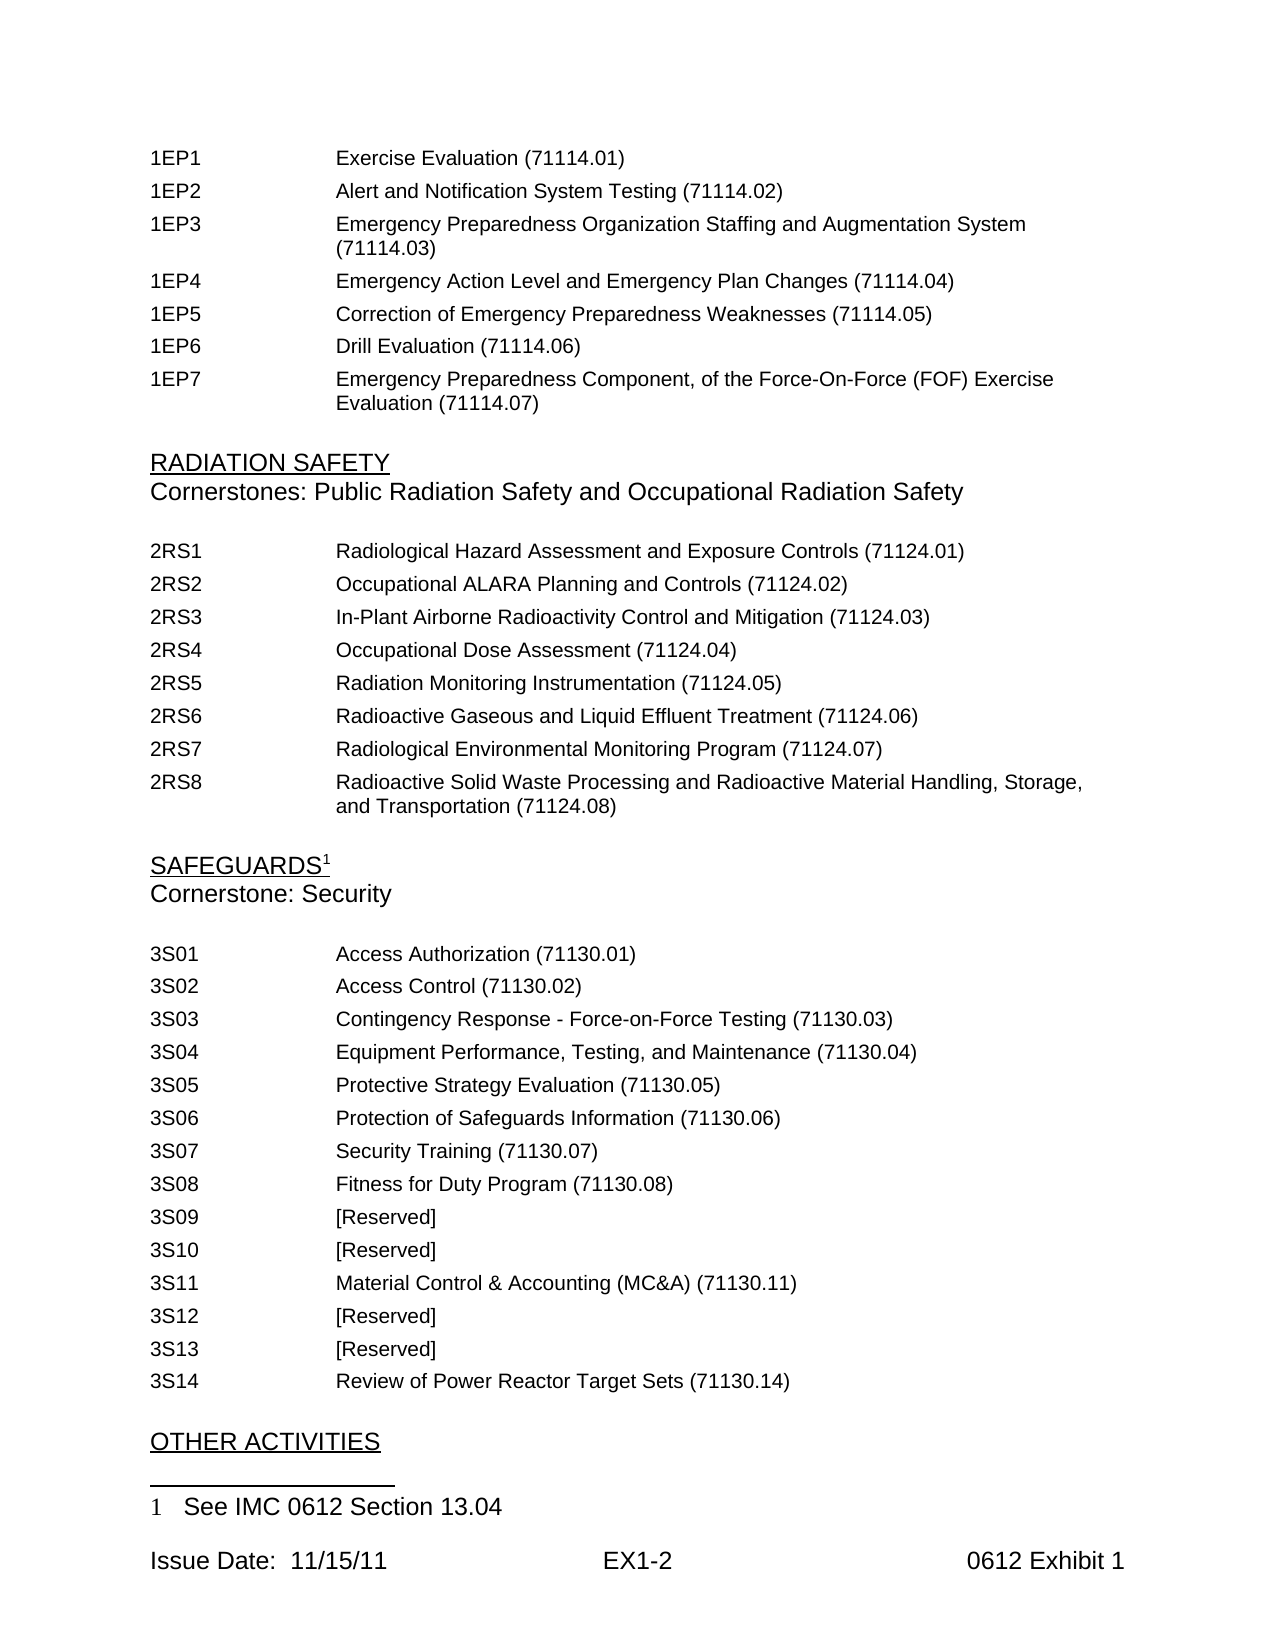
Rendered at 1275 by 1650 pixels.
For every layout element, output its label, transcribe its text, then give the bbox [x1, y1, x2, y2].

table_cell 2RS8 [150, 765, 336, 822]
table_cell Occupational Dose Assessment (71124.04) [336, 633, 1126, 666]
text Cornerstone: Security [150, 879, 1125, 908]
text RADIATION SAFETY [150, 448, 1125, 477]
table_cell Radiological Environmental Monitoring Program (71124.07) [336, 732, 1126, 765]
table_cell 1EP2 [150, 174, 336, 207]
table_cell 3S11 [150, 1266, 336, 1299]
table_header 2RS1 [150, 535, 336, 567]
table_cell Emergency Preparedness Organization Staffing and Augmentation System (71114.03) [336, 207, 1126, 264]
table_cell Occupational ALARA Planning and Controls (71124.02) [336, 568, 1126, 600]
table_cell In-Plant Airborne Radioactivity Control and Mitigation (71124.03) [336, 600, 1126, 633]
table_cell Radioactive Solid Waste Processing and Radioactive Material Handling, Storage, and Transportation (71124.08) [336, 765, 1126, 822]
table_cell Alert and Notification System Testing (71114.02) [336, 174, 1126, 207]
table_cell Protection of Safeguards Information (71130.06) [336, 1101, 1126, 1134]
table_cell 3S06 [150, 1101, 336, 1134]
text OTHER ACTIVITIES [150, 1426, 1125, 1455]
table_cell Fitness for Duty Program (71130.08) [336, 1167, 1126, 1200]
table_header Access Authorization (71130.01) [336, 937, 1126, 970]
table_cell Correction of Emergency Preparedness Weaknesses (71114.05) [336, 297, 1126, 330]
table_cell 2RS6 [150, 699, 336, 732]
table_cell 3S12 [150, 1299, 336, 1332]
table_cell Access Control (71130.02) [336, 970, 1126, 1003]
table_cell [Reserved] [336, 1233, 1126, 1266]
table_cell Equipment Performance, Testing, and Maintenance (71130.04) [336, 1036, 1126, 1068]
text SAFEGUARDS [150, 851, 1125, 879]
table_cell 3S02 [150, 970, 336, 1003]
table_cell Emergency Action Level and Emergency Plan Changes (71114.04) [336, 264, 1126, 297]
table_cell 1EP7 [150, 363, 336, 419]
table_header 3S01 [150, 937, 336, 970]
table_cell Review of Power Reactor Target Sets (71130.14) [336, 1365, 1126, 1398]
table_cell Radioactive Gaseous and Liquid Effluent Treatment (71124.06) [336, 699, 1126, 732]
table_cell 3S14 [150, 1365, 336, 1398]
table_cell [Reserved] [336, 1200, 1126, 1233]
table_cell 1EP6 [150, 330, 336, 363]
table_cell Drill Evaluation (71114.06) [336, 330, 1126, 363]
table_cell 2RS2 [150, 568, 336, 600]
table_header 1EP1 [150, 141, 336, 174]
table_cell 2RS3 [150, 600, 336, 633]
table_cell 3S04 [150, 1036, 336, 1068]
table_cell 3S10 [150, 1233, 336, 1266]
table_cell Radiation Monitoring Instrumentation (71124.05) [336, 666, 1126, 699]
table_cell Protective Strategy Evaluation (71130.05) [336, 1069, 1126, 1101]
table_cell [Reserved] [336, 1332, 1126, 1365]
table_cell 3S07 [150, 1134, 336, 1167]
table_cell 1EP5 [150, 297, 336, 330]
table_cell 3S03 [150, 1003, 336, 1036]
table_cell 2RS4 [150, 633, 336, 666]
table_cell [Reserved] [336, 1299, 1126, 1332]
table_cell 1EP4 [150, 264, 336, 297]
table_cell 2RS5 [150, 666, 336, 699]
text Cornerstones: Public Radiation Safety and Occupational Radiation Safety [150, 477, 1125, 506]
table_cell 1EP3 [150, 207, 336, 264]
table_cell 3S09 [150, 1200, 336, 1233]
table_header Exercise Evaluation (71114.01) [336, 141, 1126, 174]
table_cell 3S05 [150, 1069, 336, 1101]
table_cell 3S13 [150, 1332, 336, 1365]
table_cell 3S08 [150, 1167, 336, 1200]
table_cell Material Control & Accounting (MC&A) (71130.11) [336, 1266, 1126, 1299]
table_cell Security Training (71130.07) [336, 1134, 1126, 1167]
table_cell Emergency Preparedness Component, of the Force-On-Force (FOF) Exercise Evaluation (71114.07) [336, 363, 1126, 419]
table_cell Contingency Response - Force-on-Force Testing (71130.03) [336, 1003, 1126, 1036]
table_cell 2RS7 [150, 732, 336, 765]
table_header Radiological Hazard Assessment and Exposure Controls (71124.01) [336, 535, 1126, 567]
